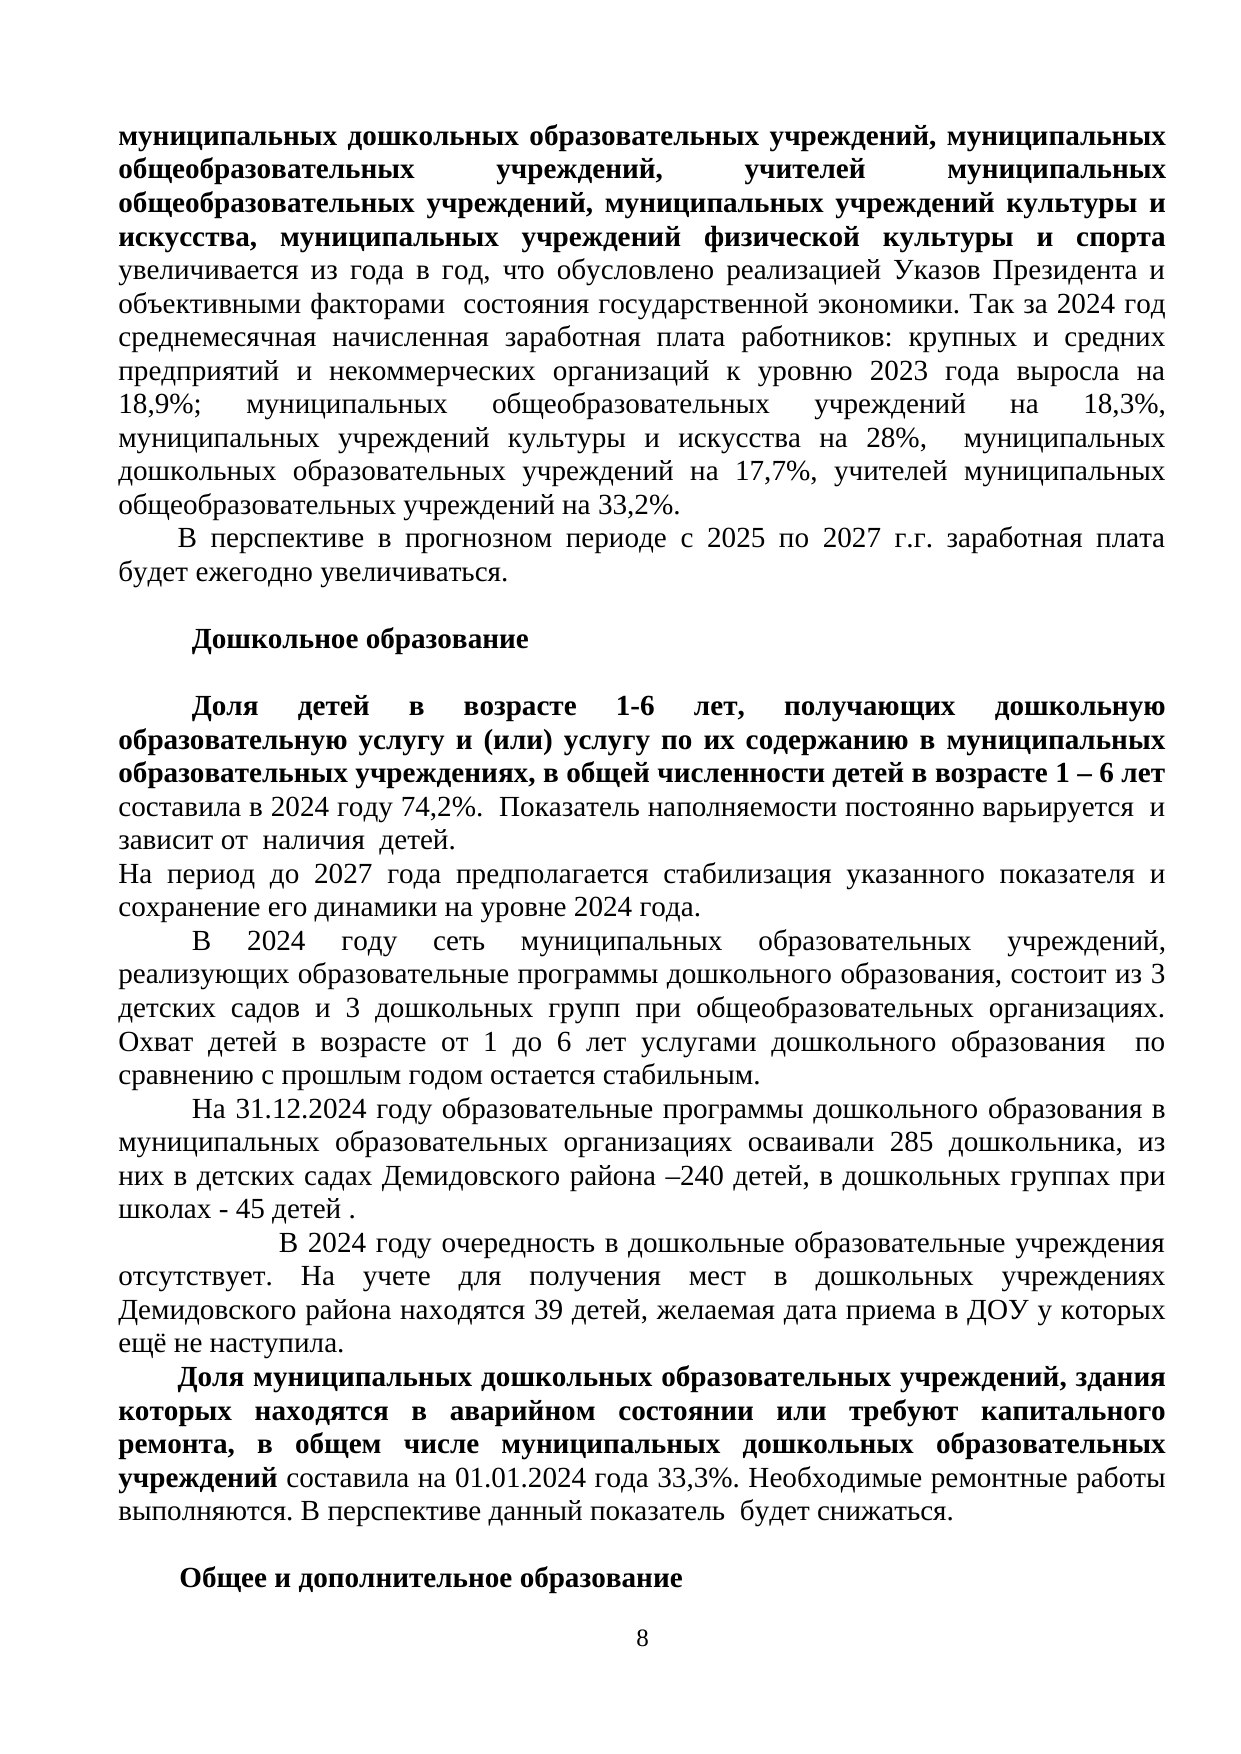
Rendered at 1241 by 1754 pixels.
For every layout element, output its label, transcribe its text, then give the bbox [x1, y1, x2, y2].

text Общее и дополнительное образование [118, 1560, 1167, 1594]
text Дошкольное образование [118, 621, 1167, 655]
text В перспективе в прогнозном периоде с 2025 по 2027 г.г. заработная плата будет ежегодно увеличиваться. [118, 521, 1167, 588]
text На период до 2027 года предполагается стабилизация указанного показателя и сохранение его динамики на уровне 2024 года. [118, 856, 1167, 923]
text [118, 118, 1167, 521]
text На 31.12.2024 году образовательные программы дошкольного образования в муниципальных образовательных организациях осваивали 285 дошкольника, из них в детских садах Демидовского района –240 детей, в дошкольных группах при школах - 45 детей . [118, 1091, 1167, 1225]
text Доля муниципальных дошкольных образовательных учреждений, здания которых находятся в аварийном состоянии или требуют капитального ремонта, в общем числе муниципальных дошкольных образовательных учреждений составила на 01.01.2024 года 33,3%. Необходимые ремонтные работы выполняются. В перспективе данный показатель будет снижаться. [118, 1359, 1167, 1527]
text Доля детей в возрасте 1-6 лет, получающих дошкольную образовательную услугу и (или) услугу по их содержанию в муниципальных образовательных учреждениях, в общей численности детей в возрасте 1 – 6 лет составила в 2024 году 74,2%. Показатель наполняемости постоянно варьируется и зависит от наличия детей. [118, 688, 1167, 856]
text В 2024 году сеть муниципальных образовательных учреждений, реализующих образовательные программы дошкольного образования, состоит из 3 детских садов и 3 дошкольных групп при общеобразовательных организациях. Охват детей в возрасте от 1 до 6 лет услугами дошкольного образования по сравнению с прошлым годом остается стабильным. [118, 923, 1167, 1091]
text В 2024 году очередность в дошкольные образовательные учреждения отсутствует. На учете для получения мест в дошкольных учреждениях Демидовского района находятся 39 детей, желаемая дата приема в ДОУ у которых ещё не наступила. [118, 1225, 1167, 1359]
